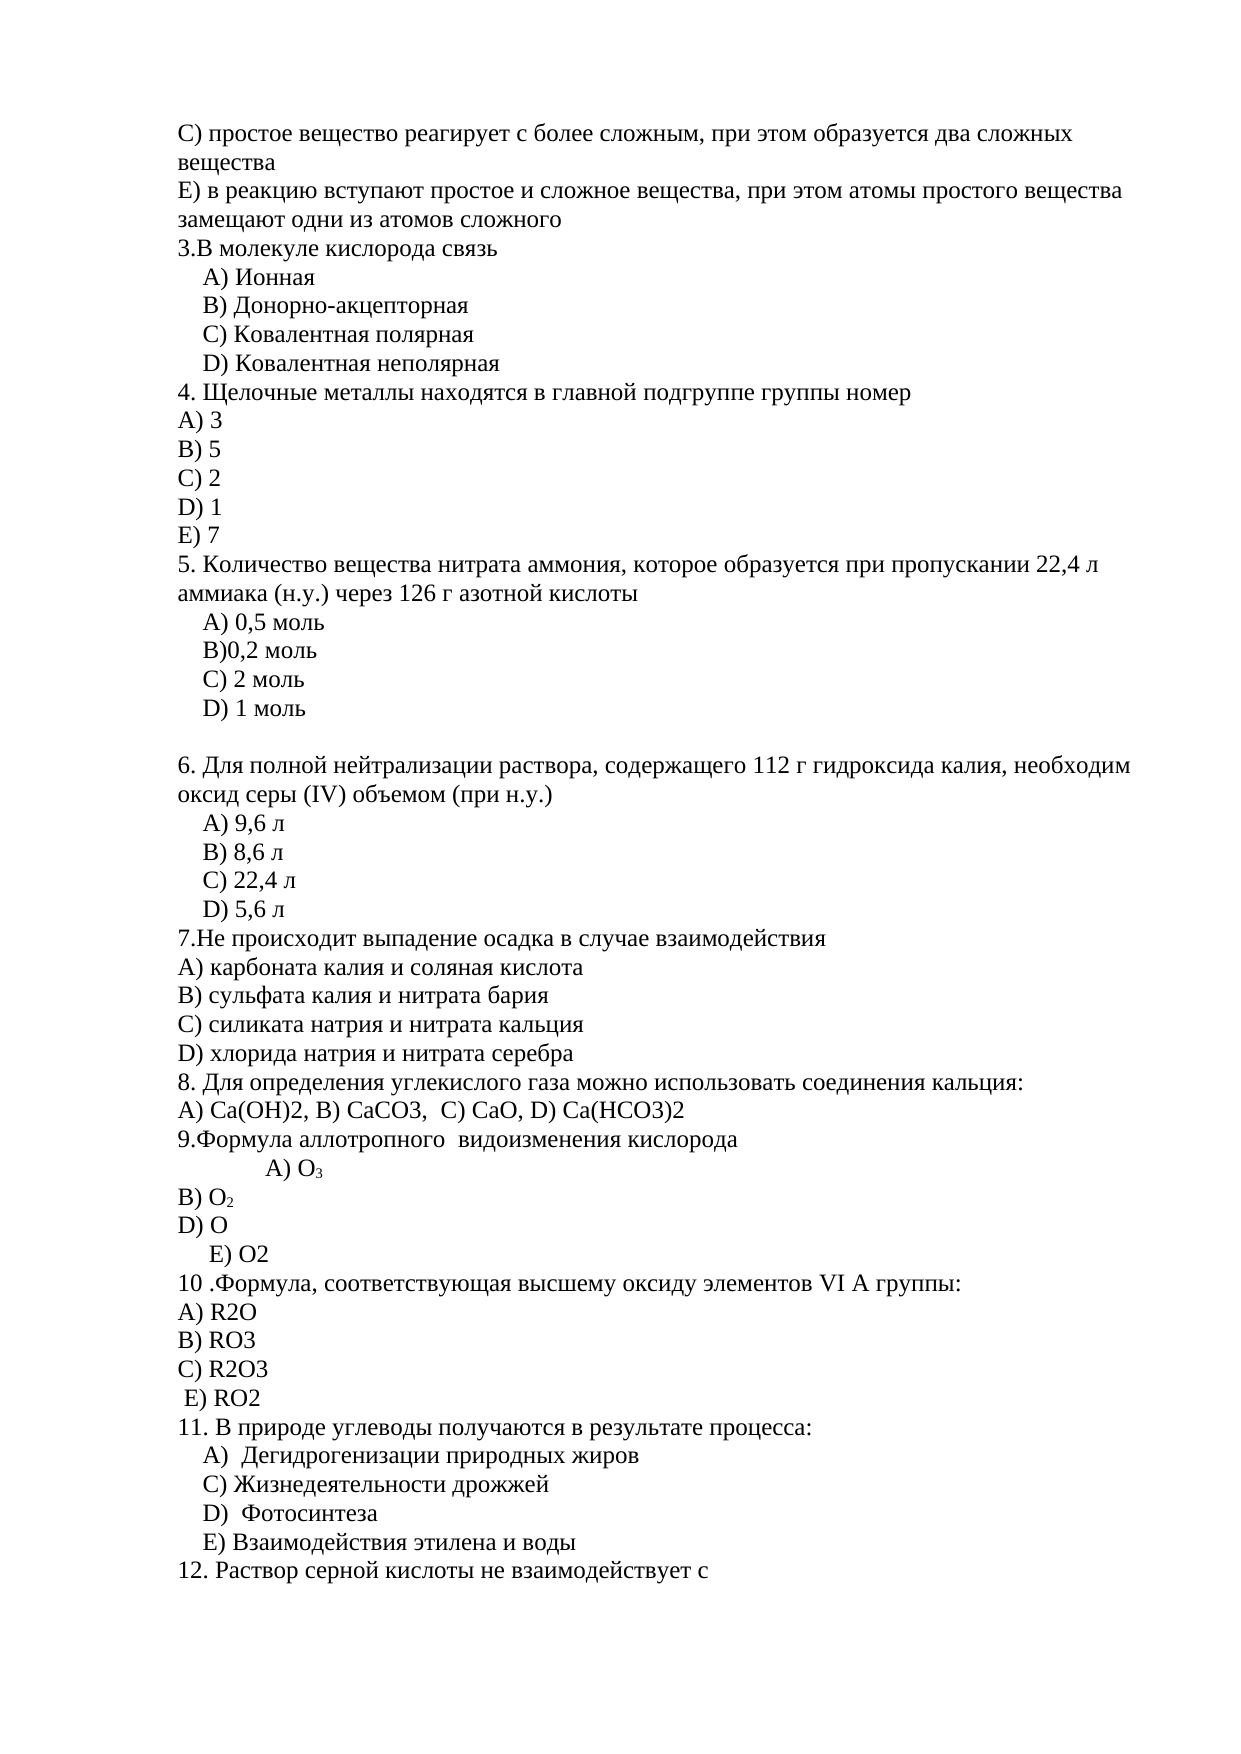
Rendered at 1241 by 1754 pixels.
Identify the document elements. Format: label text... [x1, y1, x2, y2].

text A) 9,6 л B) 8,6 л C) 22,4 л D) 5,6 л 7.Не происходит выпадение осадка в случае взаимодействия A) карбоната калия и соляная кислота B) сульфата калия и нитрата бария C) силиката натрия и нитрата кальция D) хлорида натрия и нитрата серебра 8. Для определения углекислого газа можно использовать соединения кальция: A) Са(ОН)2, B) CaCO3, C) CaO, D) Ca(HCO3)2 9.Формула аллотропного видоизменения кислорода A) О3 B) О2 D) О E) О2 10 .Формула, соответствующая высшему оксиду элементов VI А группы: A) R2O B) RO3 C) R2O3 E) RO2 [177, 808, 1152, 1412]
text 5. Количество вещества нитрата аммония, которое образуется при пропускании 22,4 л аммиака (н.у.) через 126 г азотной кислоты [177, 549, 1152, 607]
text A) 0,5 моль B)0,2 моль C) 2 моль D) 1 моль [177, 607, 1152, 751]
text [177, 1412, 1152, 1584]
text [177, 118, 1152, 549]
text 6. Для полной нейтрализации раствора, содержащего 112 г гидроксида калия, необходим оксид серы (IV) объемом (при н.у.) [177, 751, 1152, 808]
